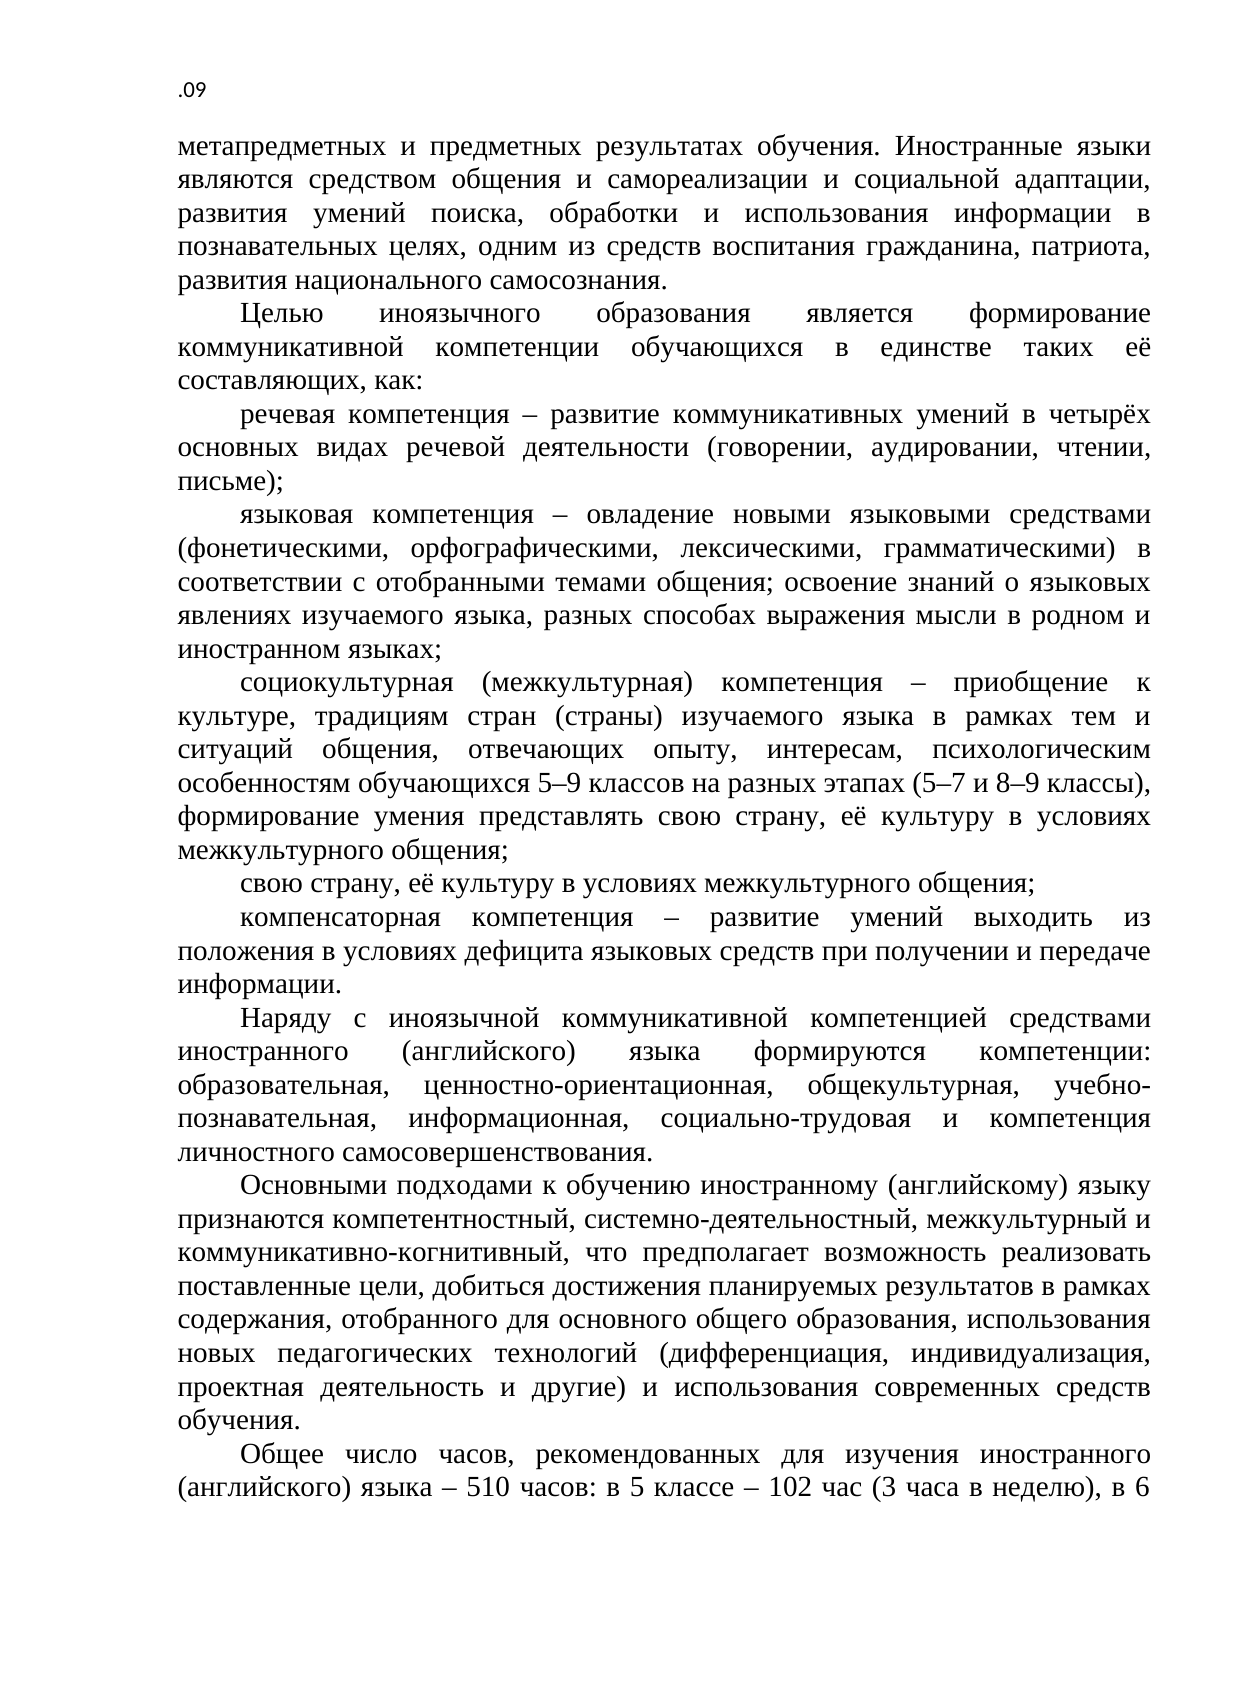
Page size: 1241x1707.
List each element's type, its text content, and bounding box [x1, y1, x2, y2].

text речевая компетенция – развитие коммуникативных умений в четырёх основных видах речевой деятельности (говорении, аудировании, чтении, письме); [177, 396, 1152, 497]
text социокультурная (межкультурная) компетенция – приобщение к культуре, традициям стран (страны) изучаемого языка в рамках тем и ситуаций общения, отвечающих опыту, интересам, психологическим особенностям обучающихся 5–9 классов на разных этапах (5–7 и 8–9 классы), формирование умения представлять свою страну, её культуру в условиях межкультурного общения; [177, 664, 1152, 866]
text компенсаторная компетенция – развитие умений выходить из положения в условиях дефицита языковых средств при получении и передаче информации. [177, 899, 1152, 1000]
text свою страну, её культуру в условиях межкультурного общения; [177, 866, 1152, 899]
text Наряду с иноязычной коммуникативной компетенцией средствами иностранного (английского) языка формируются компетенции: образовательная, ценностно-ориентационная, общекультурная, учебно-познавательная, информационная, социально-трудовая и компетенция личностного самосовершенствования. [177, 1000, 1152, 1167]
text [177, 128, 1152, 295]
text Основными подходами к обучению иностранному (английскому) языку признаются компетентностный, системно-деятельностный, межкультурный и коммуникативно-когнитивный, что предполагает возможность реализовать поставленные цели, добиться достижения планируемых результатов в рамках содержания, отобранного для основного общего образования, использования новых педагогических технологий (дифференциация, индивидуализация, проектная деятельность и другие) и использования современных средств обучения. [177, 1167, 1152, 1436]
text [177, 1436, 1152, 1503]
text Целью иноязычного образования является формирование коммуникативной компетенции обучающихся в единстве таких её составляющих, как: [177, 295, 1152, 396]
text языковая компетенция – овладение новыми языковыми средствами (фонетическими, орфографическими, лексическими, грамматическими) в соответствии c отобранными темами общения; освоение знаний о языковых явлениях изучаемого языка, разных способах выражения мысли в родном и иностранном языках; [177, 497, 1152, 664]
